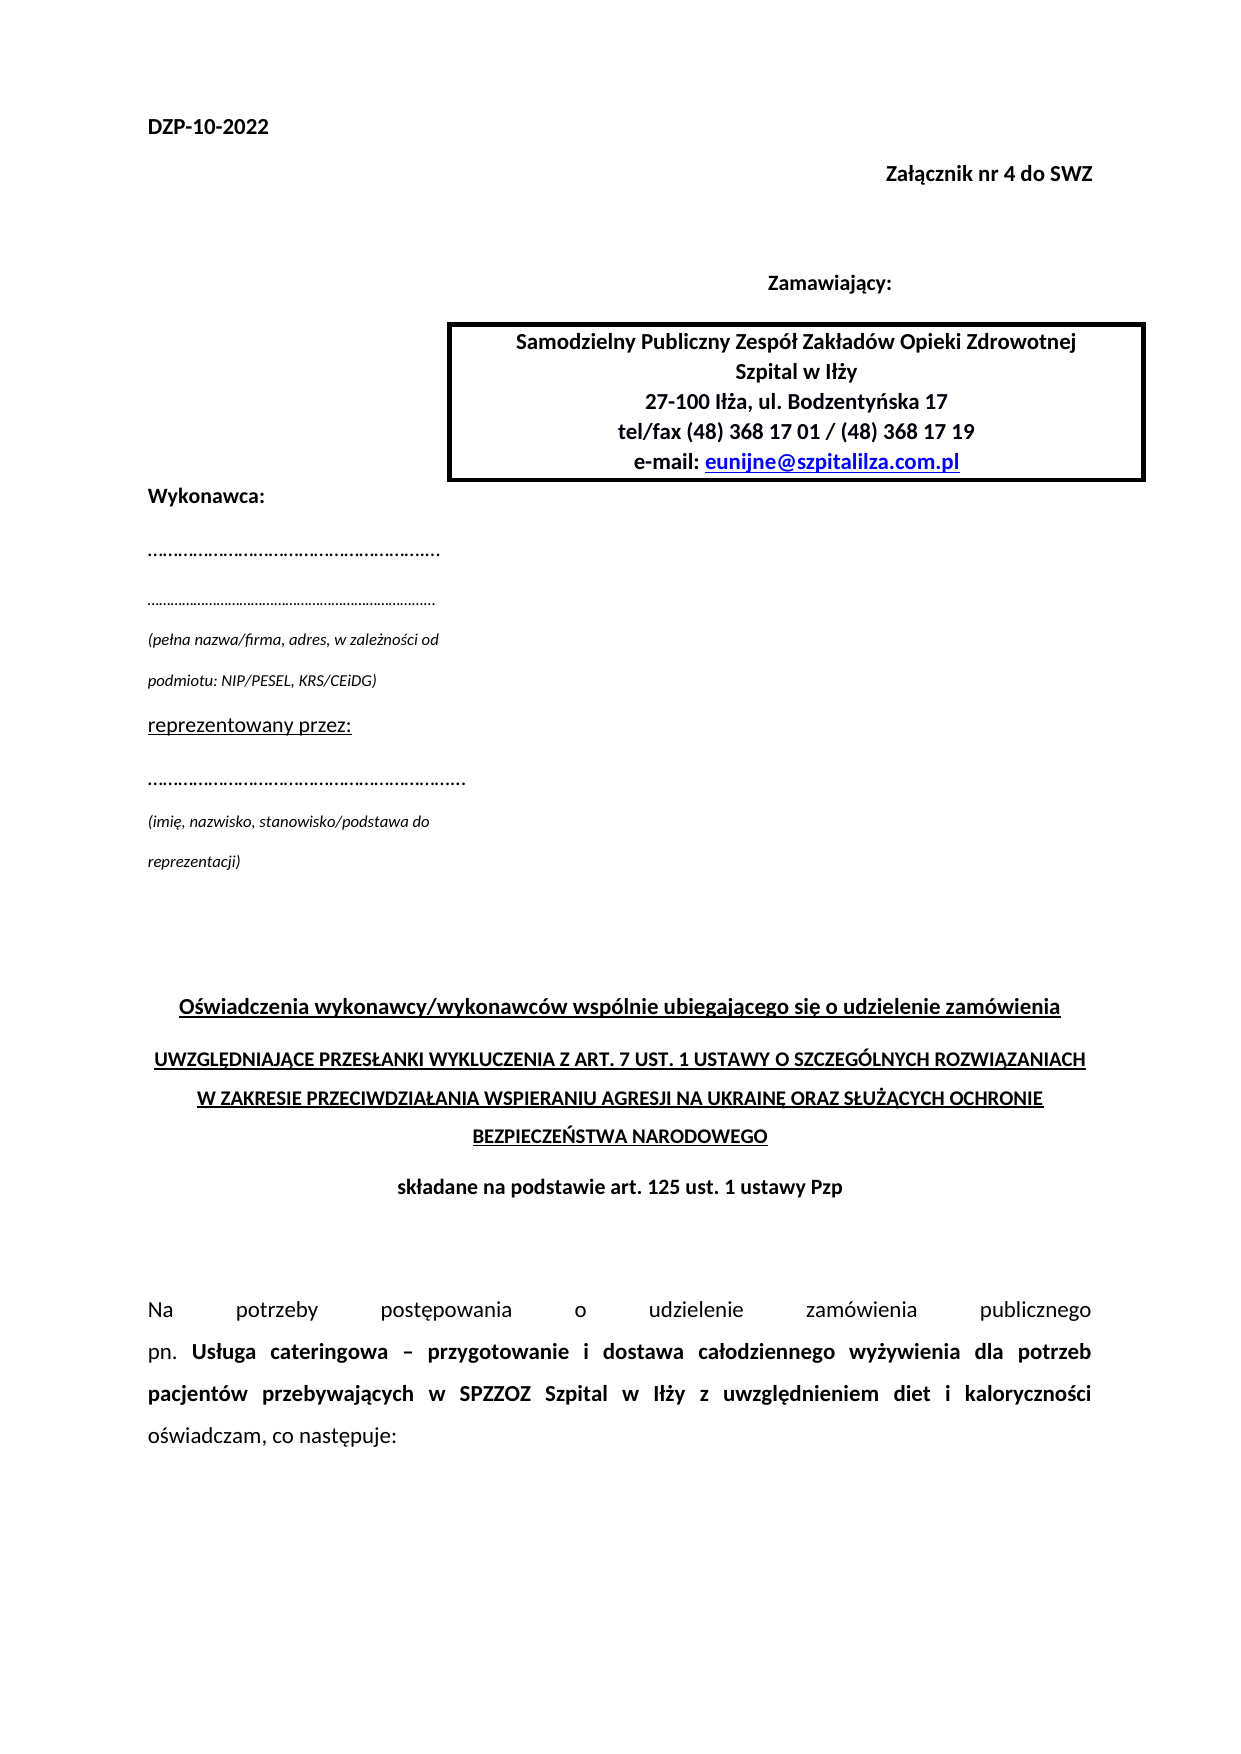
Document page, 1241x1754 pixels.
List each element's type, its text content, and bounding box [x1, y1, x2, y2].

text składane na podstawie art. 125 ust. 1 ustawy Pzp [148, 1173, 1093, 1200]
table_cell 27-100 Iłża, ul. Bodzentyńska 17 [452, 387, 1141, 417]
text Wykonawca: [148, 482, 1093, 509]
table_cell tel/fax (48) 368 17 01 / (48) 368 17 19 e-mail: eunijne@szpitalilza.com.pl [452, 417, 1141, 477]
text (pełna nazwa/firma, adres, w zależności od podmiotu: NIP/PESEL, KRS/CEiDG) [148, 629, 472, 690]
text UWZGLĘDNIAJĄCE PRZESŁANKI WYKLUCZENIA Z ART. 7 UST. 1 USTAWY o szczególnych rozwiązaniach w zakresie przeciwdziałania wspieraniu agresji na Ukrainę oraz służących ochronie bezpieczeństwa narodowego [148, 1047, 1093, 1148]
text Zamawiający: [694, 269, 1093, 295]
text DZP-10-2022 [148, 112, 1093, 141]
text ………………………………………………………………... [148, 589, 472, 609]
text Na potrzeby postępowania o udzielenie zamówienia publicznego pn. Usługa cateringowa – przygotowanie i dostawa całodziennego wyżywienia dla potrzeb pacjentów przebywających w SPZZOZ Szpital w Iłży z uwzględnieniem diet i kaloryczności oświadczam, co następuje: [148, 1295, 1093, 1449]
text Oświadczenia wykonawcy/wykonawców wspólnie ubiegającego się o udzielenie zamówienia [148, 992, 1093, 1020]
text reprezentowany przez: [148, 711, 1093, 737]
text ……………………………………………………...(imię, nazwisko, stanowisko/podstawa do reprezentacji) [148, 764, 472, 872]
text ……………………………………………….… [148, 536, 472, 562]
text Załącznik nr 4 do SWZ [148, 159, 1093, 187]
table_header Samodzielny Publiczny Zespół Zakładów Opieki Zdrowotnej Szpital w Iłży [452, 327, 1141, 387]
